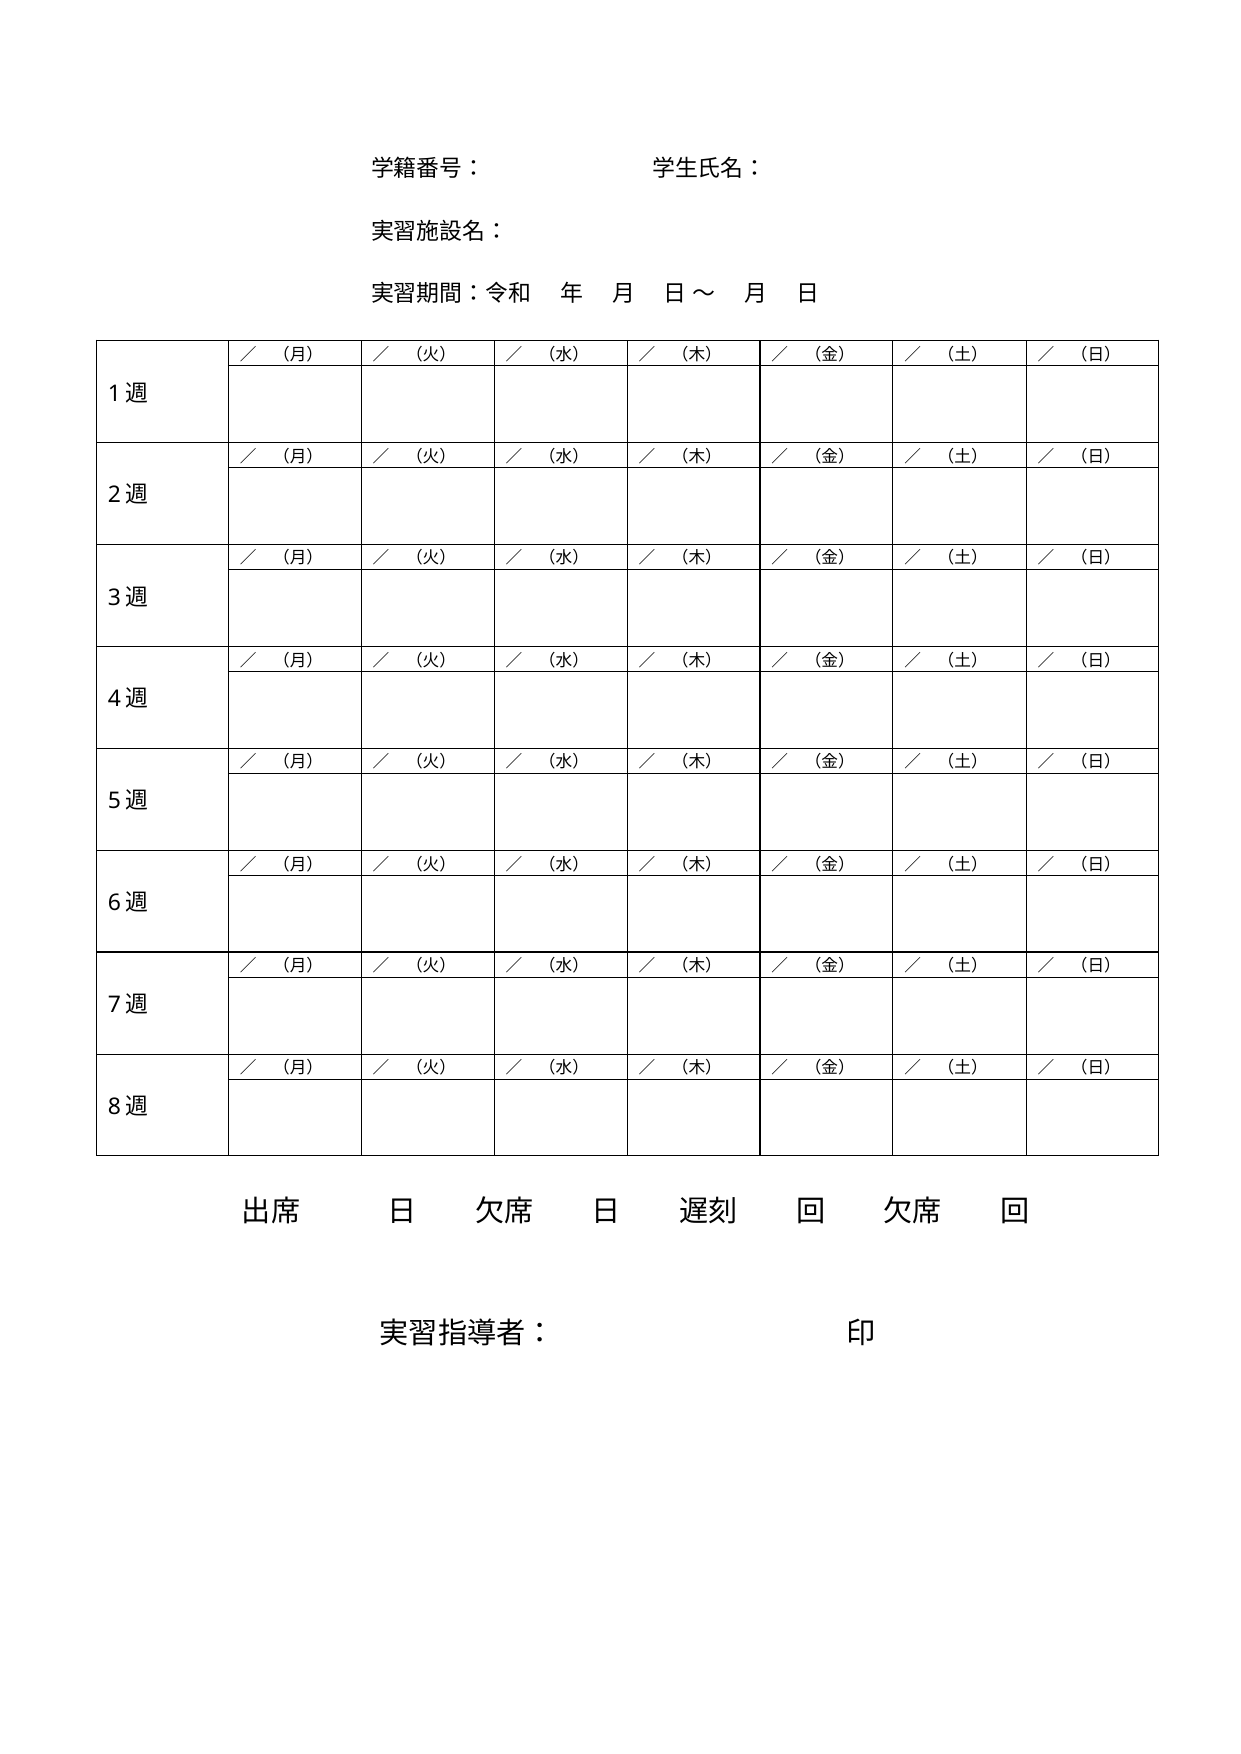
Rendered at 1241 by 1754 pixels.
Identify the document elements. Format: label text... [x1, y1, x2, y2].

table_cell [362, 1080, 494, 1155]
text 実習指導者： 印 [96, 1309, 1159, 1352]
table_cell [1027, 570, 1158, 646]
table_header ／ （土） [893, 341, 1026, 365]
table_cell [628, 468, 759, 543]
table_cell ／ （土） [893, 545, 1026, 569]
table_cell [362, 774, 494, 849]
table_cell [628, 978, 759, 1053]
table_cell ／ （水） [495, 851, 627, 875]
table_cell 5週 [97, 749, 228, 849]
table_cell [229, 468, 361, 543]
table_cell [229, 672, 361, 747]
table_cell [761, 876, 892, 951]
table_cell 8週 [97, 1055, 228, 1155]
table_cell ／ （月） [229, 953, 361, 977]
table_cell [495, 774, 627, 849]
table_cell [495, 468, 627, 543]
table_cell [1027, 774, 1158, 849]
table_cell ／ （火） [362, 545, 494, 569]
table_cell [893, 876, 1026, 951]
table_cell [893, 774, 1026, 849]
table_cell ／ （日） [1027, 443, 1158, 467]
table_cell [893, 366, 1026, 442]
table_cell ／ （木） [628, 545, 759, 569]
table_cell [1027, 1080, 1158, 1155]
table_cell ／ （月） [229, 443, 361, 467]
table_cell [362, 672, 494, 747]
table_cell ／ （水） [495, 953, 627, 977]
table_cell ／ （金） [761, 1055, 892, 1079]
table_cell ／ （土） [893, 749, 1026, 773]
table_cell [229, 876, 361, 951]
table_cell ／ （金） [761, 851, 892, 875]
table_cell [628, 672, 759, 747]
table_cell [761, 366, 892, 442]
table_cell [362, 468, 494, 543]
table_cell [628, 774, 759, 849]
table_cell 6週 [97, 851, 228, 951]
table_cell ／ （火） [362, 443, 494, 467]
table_cell [761, 774, 892, 849]
table_cell [362, 978, 494, 1053]
table_cell ／ （水） [495, 545, 627, 569]
table_cell [495, 672, 627, 747]
table_cell ／ （木） [628, 953, 759, 977]
table_cell [761, 468, 892, 543]
table_cell ／ （月） [229, 647, 361, 671]
table_cell [761, 1080, 892, 1155]
table_cell [1027, 876, 1158, 951]
table_cell [628, 366, 759, 442]
table_cell [229, 570, 361, 646]
table_cell ／ （金） [761, 545, 892, 569]
table_cell [362, 876, 494, 951]
table_cell ／ （月） [229, 545, 361, 569]
table_header ／ （水） [495, 341, 627, 365]
table_cell [893, 978, 1026, 1053]
table_cell ／ （土） [893, 443, 1026, 467]
table_cell ／ （火） [362, 749, 494, 773]
table_cell ／ （月） [229, 1055, 361, 1079]
table_cell ／ （土） [893, 1055, 1026, 1079]
table_cell [229, 366, 361, 442]
table_cell ／ （火） [362, 953, 494, 977]
table_cell ／ （月） [229, 749, 361, 773]
text 出席 日 欠席 日 遅刻 回 欠席 回 [96, 1188, 1159, 1230]
table_cell [229, 1080, 361, 1155]
table_header ／ （日） [1027, 341, 1158, 365]
table_cell ／ （木） [628, 647, 759, 671]
table_cell [495, 978, 627, 1053]
table_cell ／ （木） [628, 443, 759, 467]
table_cell 3週 [97, 545, 228, 646]
table_cell [229, 774, 361, 849]
table_cell ／ （日） [1027, 545, 1158, 569]
table_cell [628, 570, 759, 646]
table_header ／ （金） [761, 341, 892, 365]
table_cell ／ （木） [628, 851, 759, 875]
table_cell [495, 366, 627, 442]
table_cell [495, 570, 627, 646]
table_cell [761, 672, 892, 747]
table_cell ／ （水） [495, 647, 627, 671]
table_cell 4週 [97, 647, 228, 747]
table_cell ／ （金） [761, 749, 892, 773]
table_cell ／ （土） [893, 647, 1026, 671]
table_cell [761, 978, 892, 1053]
table_cell [893, 672, 1026, 747]
table_cell ／ （水） [495, 749, 627, 773]
table_cell ／ （月） [229, 851, 361, 875]
table_cell ／ （日） [1027, 953, 1158, 977]
table_cell ／ （日） [1027, 851, 1158, 875]
text 実習施設名： [96, 214, 1159, 246]
table_cell 2週 [97, 443, 228, 543]
table_cell [495, 876, 627, 951]
table_cell ／ （日） [1027, 647, 1158, 671]
table_cell [1027, 366, 1158, 442]
table_cell ／ （火） [362, 647, 494, 671]
table_cell ／ （土） [893, 851, 1026, 875]
table_cell [761, 570, 892, 646]
table_cell ／ （日） [1027, 1055, 1158, 1079]
table_cell ／ （日） [1027, 749, 1158, 773]
table_cell [628, 1080, 759, 1155]
table_cell [229, 978, 361, 1053]
table_cell ／ （土） [893, 953, 1026, 977]
table_cell ／ （火） [362, 851, 494, 875]
table_cell [362, 570, 494, 646]
table_header ／ （木） [628, 341, 759, 365]
table_cell ／ （金） [761, 647, 892, 671]
table_cell 7週 [97, 953, 228, 1053]
table_cell [628, 876, 759, 951]
table_cell ／ （金） [761, 953, 892, 977]
table_header 1週 [97, 341, 228, 442]
table_header ／ （月） [229, 341, 361, 365]
table_cell [362, 366, 494, 442]
table_cell ／ （水） [495, 443, 627, 467]
text 学籍番号： 学生氏名： [96, 152, 1159, 183]
table_cell [893, 570, 1026, 646]
table_cell [495, 1080, 627, 1155]
text 実習期間：令和 年 月 日 ～ 月 日 [96, 277, 1159, 308]
table_cell ／ （木） [628, 749, 759, 773]
table_cell ／ （火） [362, 1055, 494, 1079]
table_cell [893, 1080, 1026, 1155]
table_cell ／ （金） [761, 443, 892, 467]
table_cell ／ （水） [495, 1055, 627, 1079]
table_cell [893, 468, 1026, 543]
table_header ／ （火） [362, 341, 494, 365]
table_cell [1027, 978, 1158, 1053]
table_cell [1027, 672, 1158, 747]
table_cell [1027, 468, 1158, 543]
table_cell ／ （木） [628, 1055, 759, 1079]
